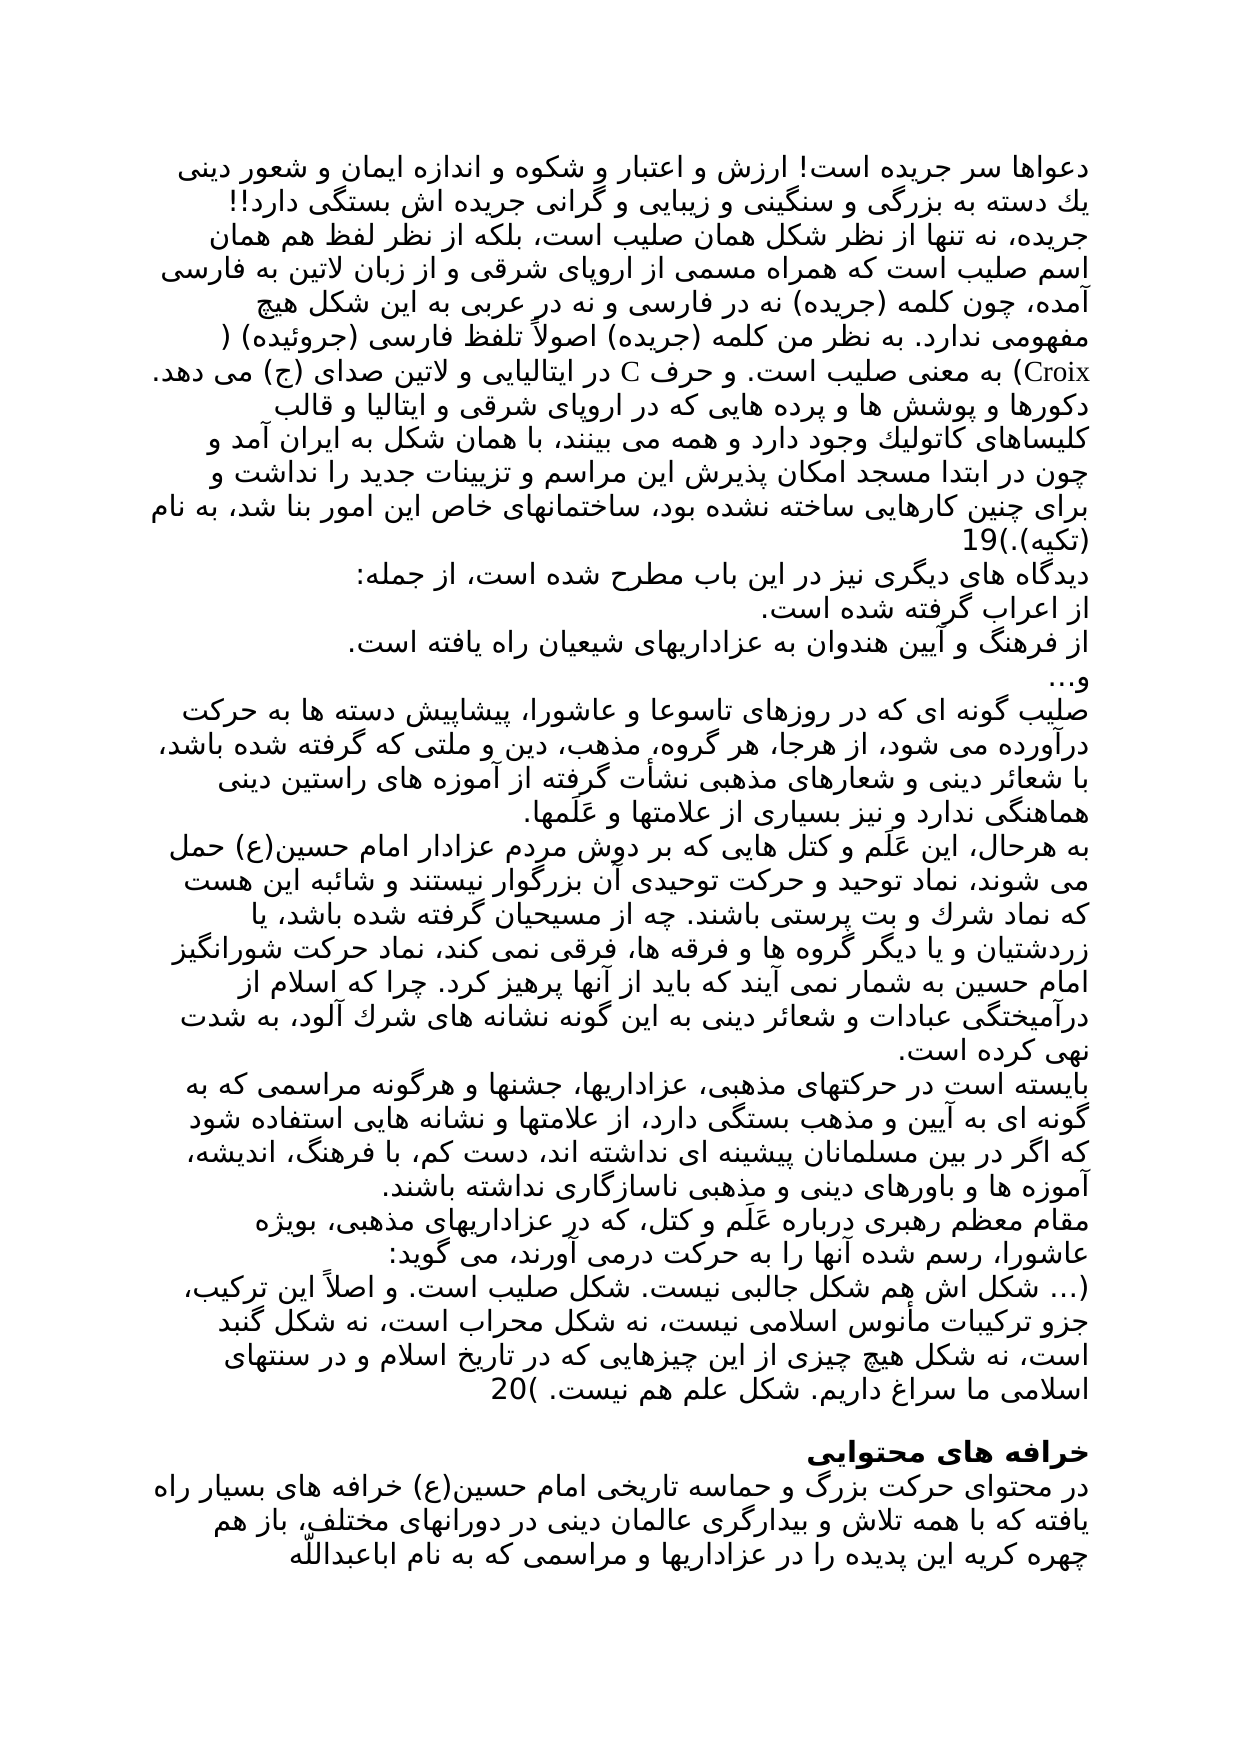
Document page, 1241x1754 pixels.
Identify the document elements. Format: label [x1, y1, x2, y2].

text [150, 150, 1090, 1407]
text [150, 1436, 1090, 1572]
